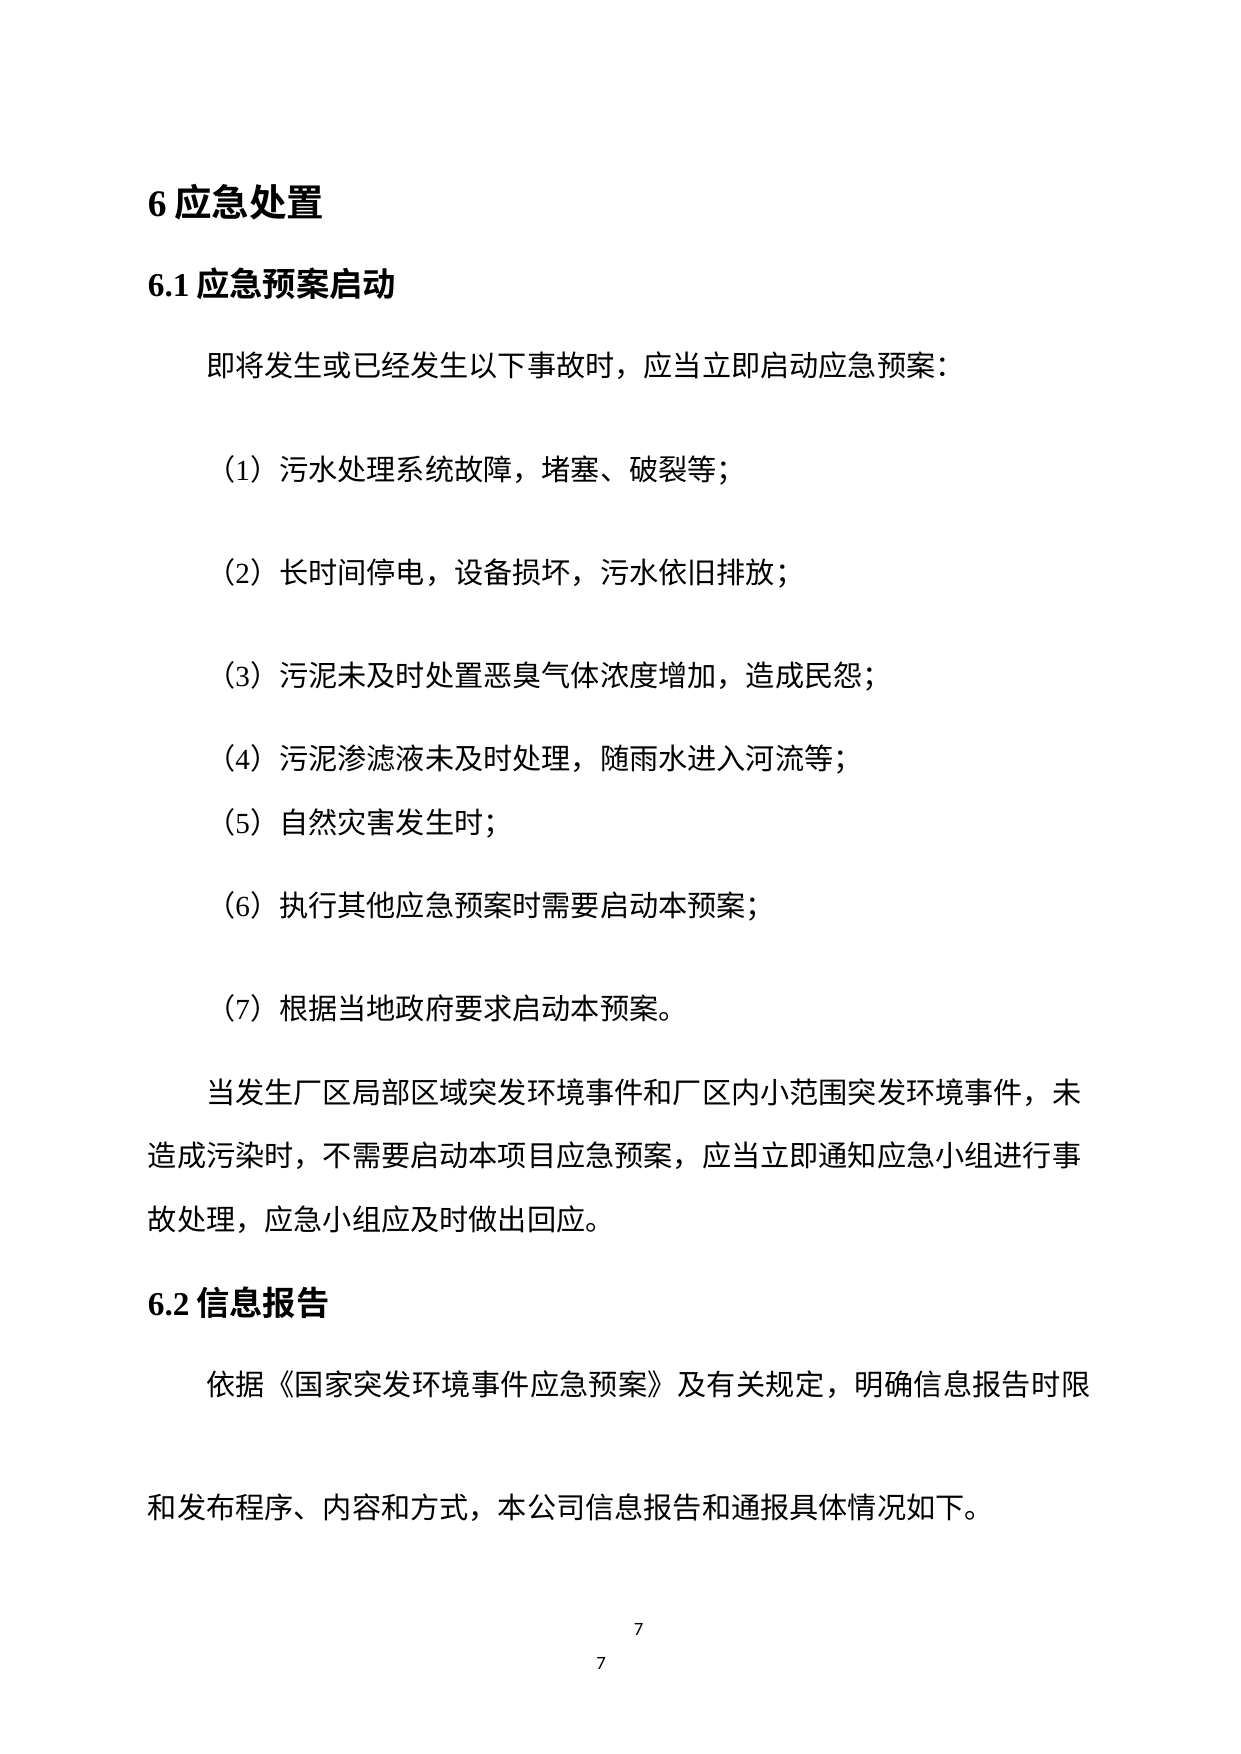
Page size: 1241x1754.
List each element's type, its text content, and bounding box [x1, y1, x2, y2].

text （2）长时间停电，设备损坏，污水依旧排放； [148, 529, 1093, 611]
subtitle 6.2信息报告 [148, 1259, 1093, 1342]
text （5）自然灾害发生时； [148, 799, 1093, 842]
text （6）执行其他应急预案时需要启动本预案； [148, 863, 1093, 945]
text （7）根据当地政府要求启动本预案。 [148, 966, 1093, 1048]
subtitle 6应急处置 [148, 159, 1093, 241]
text （3）污泥未及时处置恶臭气体浓度增加，造成民怨； [148, 633, 1093, 715]
text （1）污水处理系统故障，堵塞、破裂等； [148, 426, 1093, 508]
text （4）污泥渗滤液未及时处理，随雨水进入河流等； [148, 736, 1093, 778]
text 当发生厂区局部区域突发环境事件和厂区内小范围突发环境事件，未造成污染时，不需要启动本项目应急预案，应当立即通知应急小组进行事故处理，应急小组应及时做出回应。 [148, 1069, 1093, 1238]
text 依据《国家突发环境事件应急预案》及有关规定，明确信息报告时限和发布程序、内容和方式，本公司信息报告和通报具体情况如下。 [148, 1342, 1093, 1547]
text 即将发生或已经发生以下事故时，应当立即启动应急预案： [148, 323, 1093, 405]
subtitle 6.1应急预案启动 [148, 241, 1093, 323]
